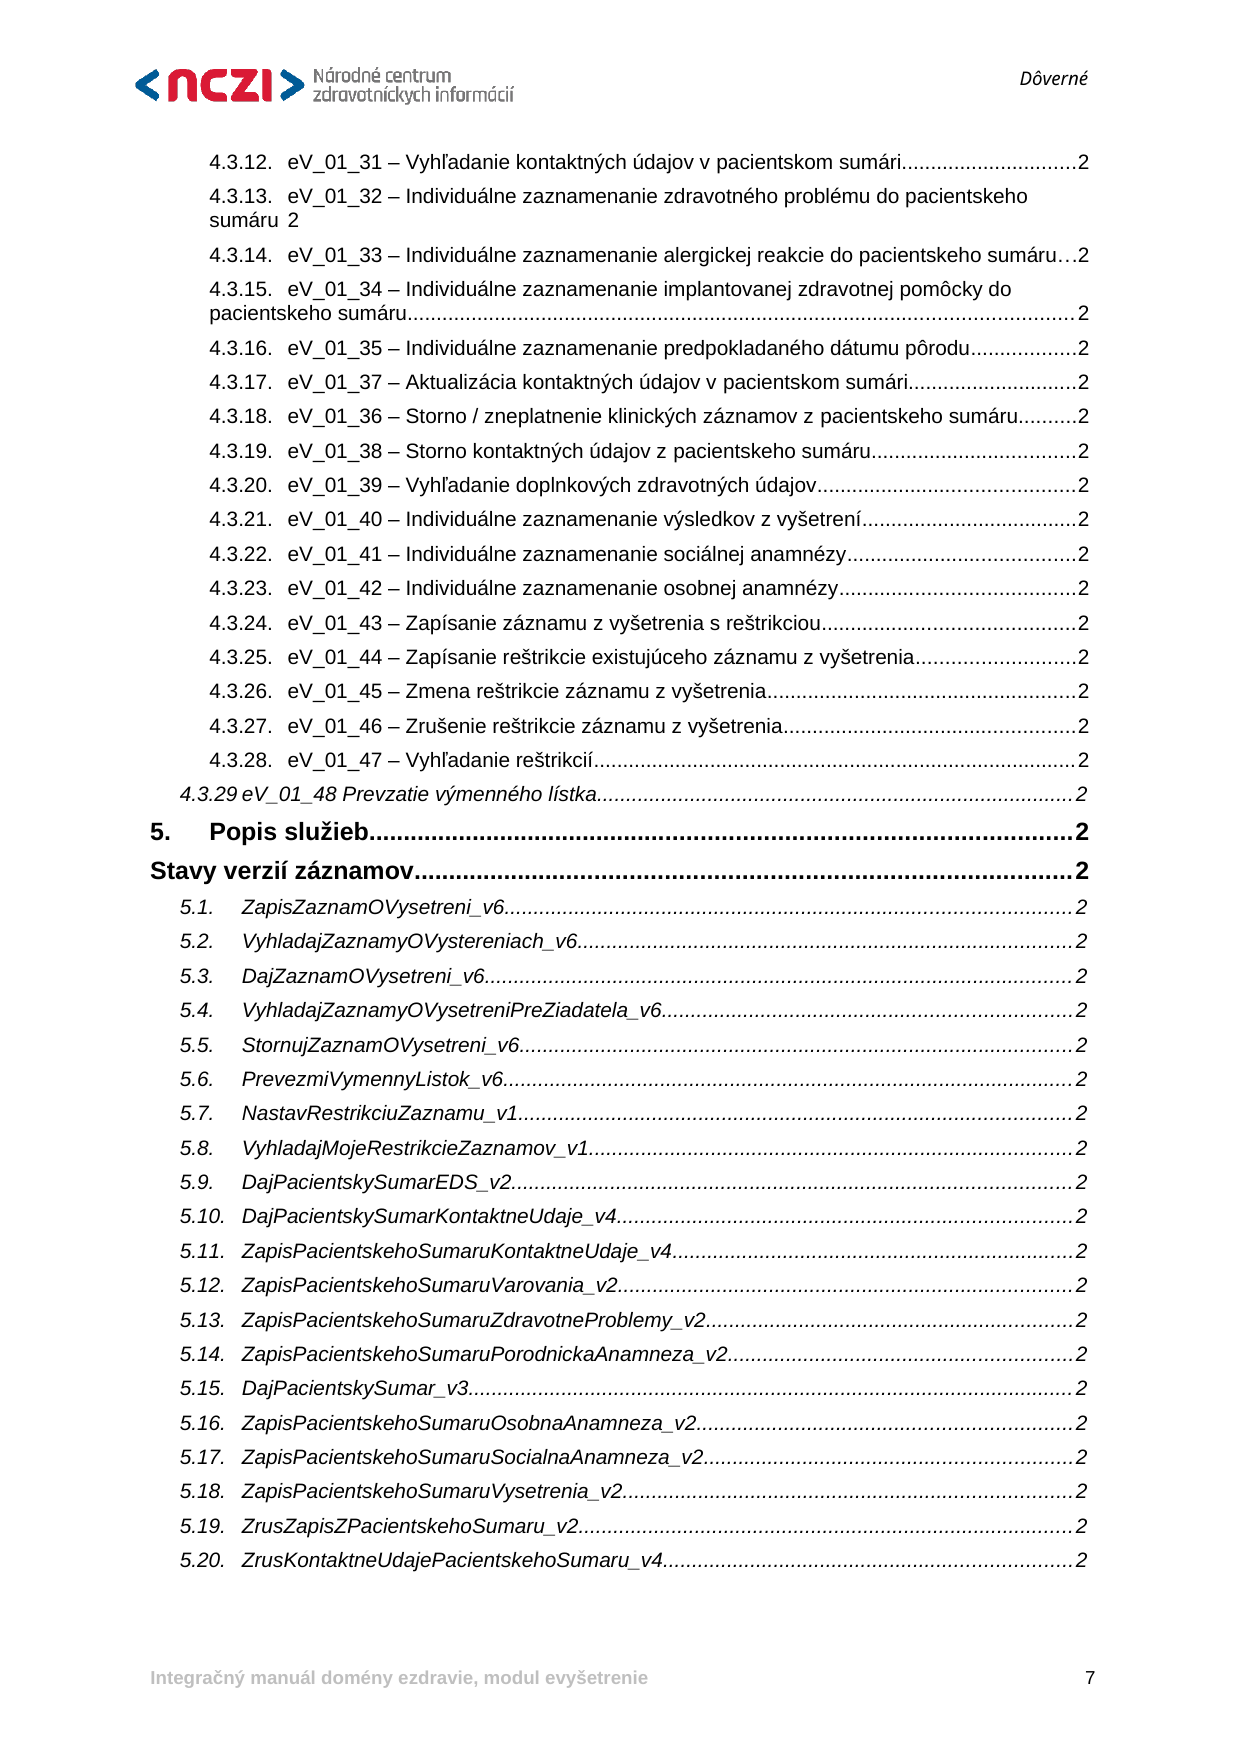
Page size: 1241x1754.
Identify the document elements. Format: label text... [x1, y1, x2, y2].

text 5.15. DajPacientskySumar_v3 2 [179, 1376, 1090, 1400]
text 5.8. VyhladajMojeRestrikcieZaznamov_v1 2 [179, 1136, 1090, 1159]
text 5.10. DajPacientskySumarKontaktneUdaje_v4 2 [179, 1204, 1090, 1228]
picture [123, 53, 526, 118]
text 4.3.22. eV_01_41 – Individuálne zaznamenanie sociálnej anamnézy 2 [209, 542, 1090, 566]
text 5.16. ZapisPacientskehoSumaruOsobnaAnamneza_v2 2 [179, 1411, 1090, 1434]
text 5.14. ZapisPacientskehoSumaruPorodnickaAnamneza_v2 2 [179, 1342, 1090, 1366]
text 4.3.25. eV_01_44 – Zapísanie reštrikcie existujúceho záznamu z vyšetrenia 2 [209, 645, 1090, 669]
text 5.11. ZapisPacientskehoSumaruKontaktneUdaje_v4 2 [179, 1239, 1090, 1263]
text 5.6. PrevezmiVymennyListok_v6 2 [179, 1067, 1090, 1091]
text 4.3.16. eV_01_35 – Individuálne zaznamenanie predpokladaného dátumu pôrodu 2 [209, 335, 1090, 359]
text 4.3.29 eV_01_48 Prevzatie výmenného lístka 2 [179, 782, 1090, 806]
text 4.3.15. eV_01_34 – Individuálne zaznamenanie implantovanej zdravotnej pomôcky do pacientskeho sumáru 2 [209, 277, 1090, 325]
text 5.4. VyhladajZaznamyOVysetreniPreZiadatela_v6 2 [179, 998, 1090, 1022]
text 5.1. ZapisZaznamOVysetreni_v6 2 [179, 895, 1090, 919]
text 5.19. ZrusZapisZPacientskehoSumaru_v2 2 [179, 1514, 1090, 1538]
text 5.17. ZapisPacientskehoSumaruSocialnaAnamneza_v2 2 [179, 1445, 1090, 1469]
text 4.3.14. eV_01_33 – Individuálne zaznamenanie alergickej reakcie do pacientskeho sumáru 2 [209, 243, 1090, 267]
text 4.3.18. eV_01_36 – Storno / zneplatnenie klinických záznamov z pacientskeho sumáru 2 [209, 404, 1090, 428]
text 5.3. DajZaznamOVysetreni_v6 2 [179, 964, 1090, 988]
text 4.3.23. eV_01_42 – Individuálne zaznamenanie osobnej anamnézy 2 [209, 576, 1090, 600]
text 4.3.27. eV_01_46 – Zrušenie reštrikcie záznamu z vyšetrenia 2 [209, 713, 1090, 737]
text 4.3.20. eV_01_39 – Vyhľadanie doplnkových zdravotných údajov 2 [209, 473, 1090, 497]
text 5.20. ZrusKontaktneUdajePacientskehoSumaru_v4 2 [179, 1548, 1090, 1572]
text 5.18. ZapisPacientskehoSumaruVysetrenia_v2 2 [179, 1479, 1090, 1503]
text 4.3.17. eV_01_37 – Aktualizácia kontaktných údajov v pacientskom sumári 2 [209, 370, 1090, 394]
text 4.3.21. eV_01_40 – Individuálne zaznamenanie výsledkov z vyšetrení 2 [209, 507, 1090, 531]
text 5.2. VyhladajZaznamyOVystereniach_v6 2 [179, 929, 1090, 953]
text 4.3.24. eV_01_43 – Zapísanie záznamu z vyšetrenia s reštrikciou 2 [209, 610, 1090, 634]
text 5.13. ZapisPacientskehoSumaruZdravotneProblemy_v2 2 [179, 1307, 1090, 1331]
text 5.7. NastavRestrikciuZaznamu_v1 2 [179, 1101, 1090, 1125]
text 4.3.12. eV_01_31 – Vyhľadanie kontaktných údajov v pacientskom sumári 2 [209, 150, 1090, 174]
text 5.9. DajPacientskySumarEDS_v2 2 [179, 1170, 1090, 1194]
text 5.5. StornujZaznamOVysetreni_v6 2 [179, 1032, 1090, 1056]
text 4.3.13. eV_01_32 – Individuálne zaznamenanie zdravotného problému do pacientskeho sumáru 2 [209, 184, 1090, 232]
text 4.3.19. eV_01_38 – Storno kontaktných údajov z pacientskeho sumáru 2 [209, 438, 1090, 462]
text 4.3.28. eV_01_47 – Vyhľadanie reštrikcií 2 [209, 748, 1090, 772]
text 5.12. ZapisPacientskehoSumaruVarovania_v2 2 [179, 1273, 1090, 1297]
text Stavy verzií záznamov 2 [150, 856, 1090, 884]
text 4.3.26. eV_01_45 – Zmena reštrikcie záznamu z vyšetrenia 2 [209, 679, 1090, 703]
text 5. Popis služieb 2 [150, 817, 1090, 845]
